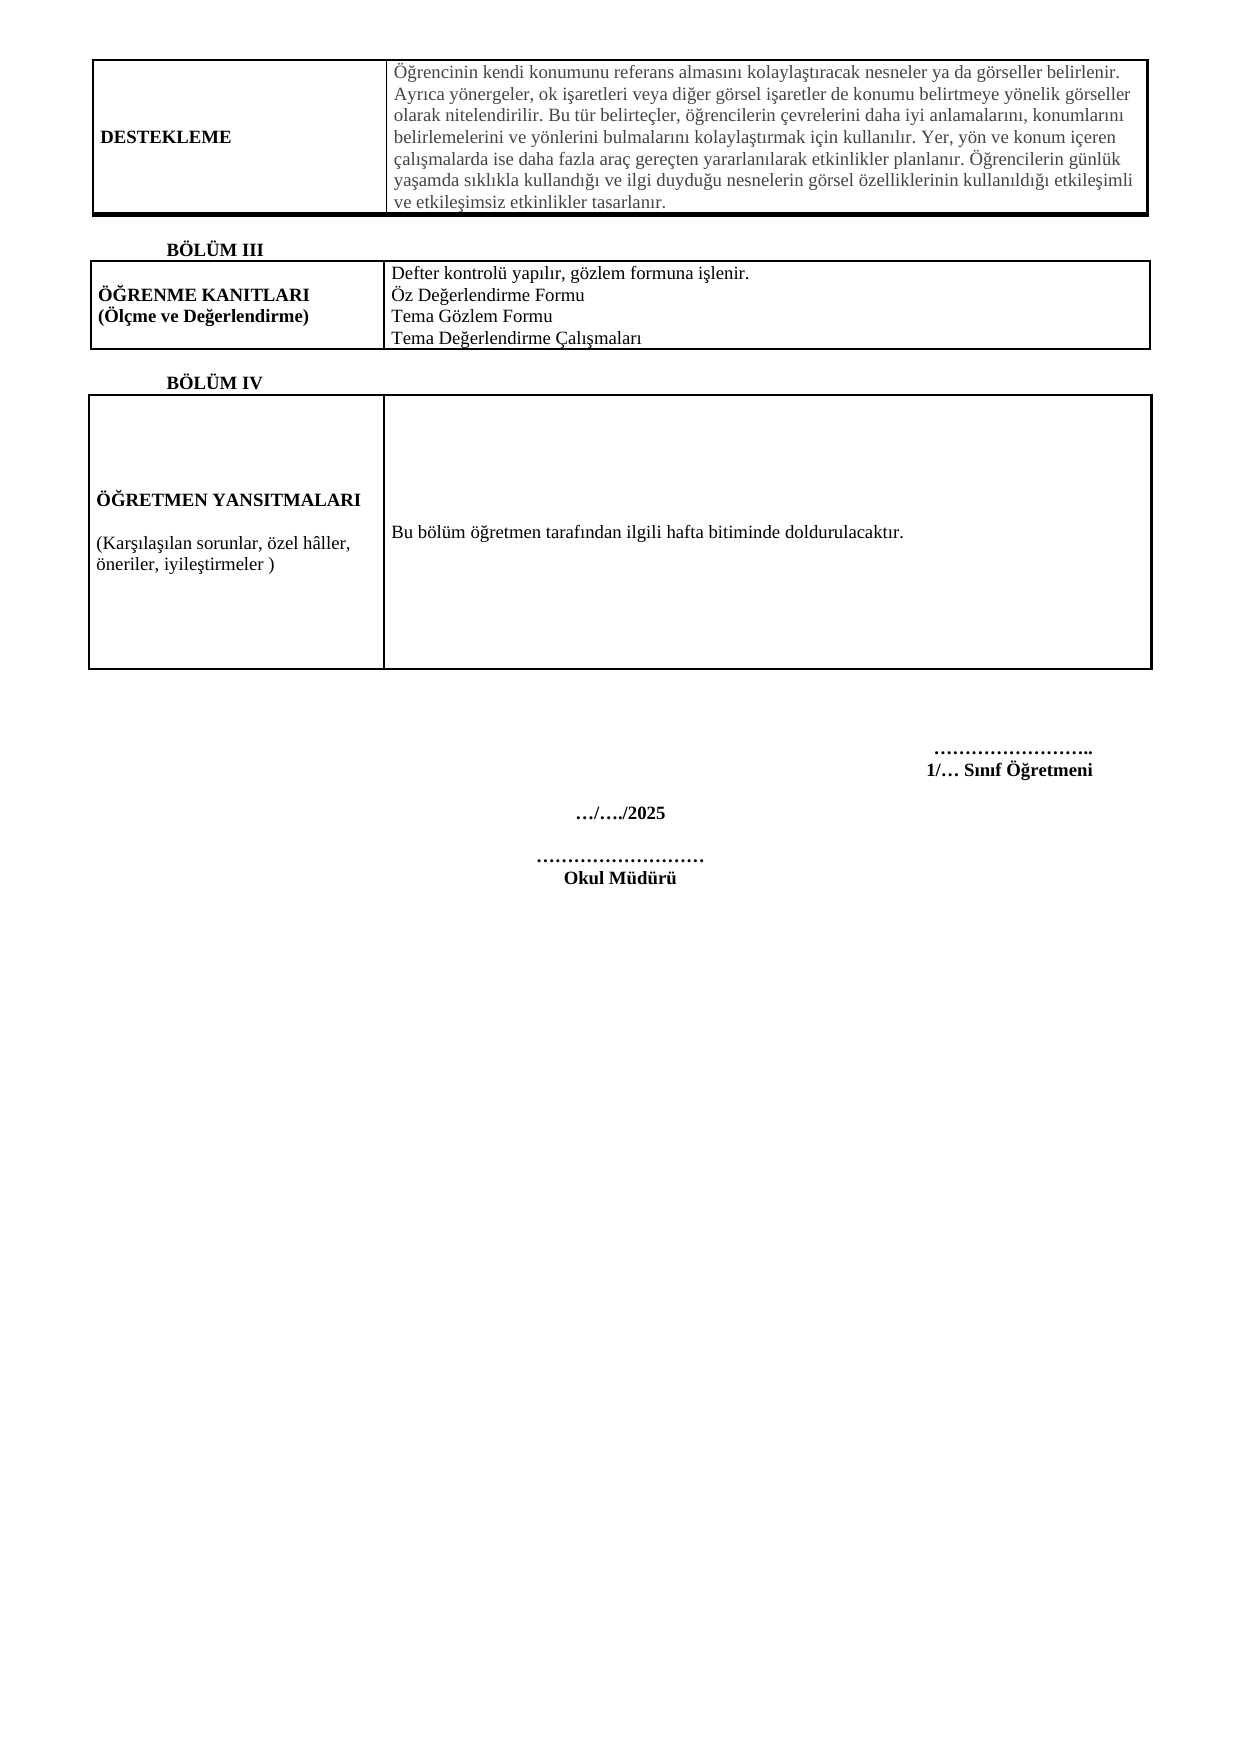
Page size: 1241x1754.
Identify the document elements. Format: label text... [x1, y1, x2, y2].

table_header ÖĞRETMEN YANSITMALARI (Karşılaşılan sorunlar, özel hâller, öneriler, iyileştirmeler ) [90, 396, 383, 668]
table_header ÖĞRENME KANITLARI (Ölçme ve Değerlendirme) [92, 262, 383, 348]
subtitle BÖLÜM IV [148, 372, 1093, 393]
text …………………….. [148, 737, 1093, 759]
subtitle BÖLÜM III [148, 238, 1093, 260]
text Okul Müdürü [148, 867, 1093, 888]
text …/…./2025 [148, 802, 1093, 823]
text 1/… Sınıf Öğretmeni [148, 759, 1093, 780]
table_cell DESTEKLEME [94, 61, 386, 212]
table_cell Öğrencinin kendi konumunu referans almasını kolaylaştıracak nesneler ya da görseller belirlenir. Ayrıca yönergeler, ok işaretleri veya diğer görsel işaretler de konumu belirtmeye yönelik görseller olarak nitelendirilir. Bu tür belirteçler, öğrencilerin çevrelerini daha iyi anlamalarını, konumlarını belirlemelerini ve yönlerini bulmalarını kolaylaştırmak için kullanılır. Yer, yön ve konum içeren çalışmalarda ise daha fazla araç gereçten yararlanılarak etkinlikler planlanır. Öğrencilerin günlük yaşamda sıklıkla kullandığı ve ilgi duyduğu nesnelerin görsel özelliklerinin kullanıldığı etkileşimli ve etkileşimsiz etkinlikler tasarlanır. [387, 61, 1146, 212]
table_header Bu bölüm öğretmen tarafından ilgili hafta bitiminde doldurulacaktır. [385, 396, 1150, 668]
table_header Defter kontrolü yapılır, gözlem formuna işlenir. Öz Değerlendirme Formu Tema Gözlem Formu Tema Değerlendirme Çalışmaları [385, 262, 1149, 348]
text ……………………… [148, 845, 1093, 867]
